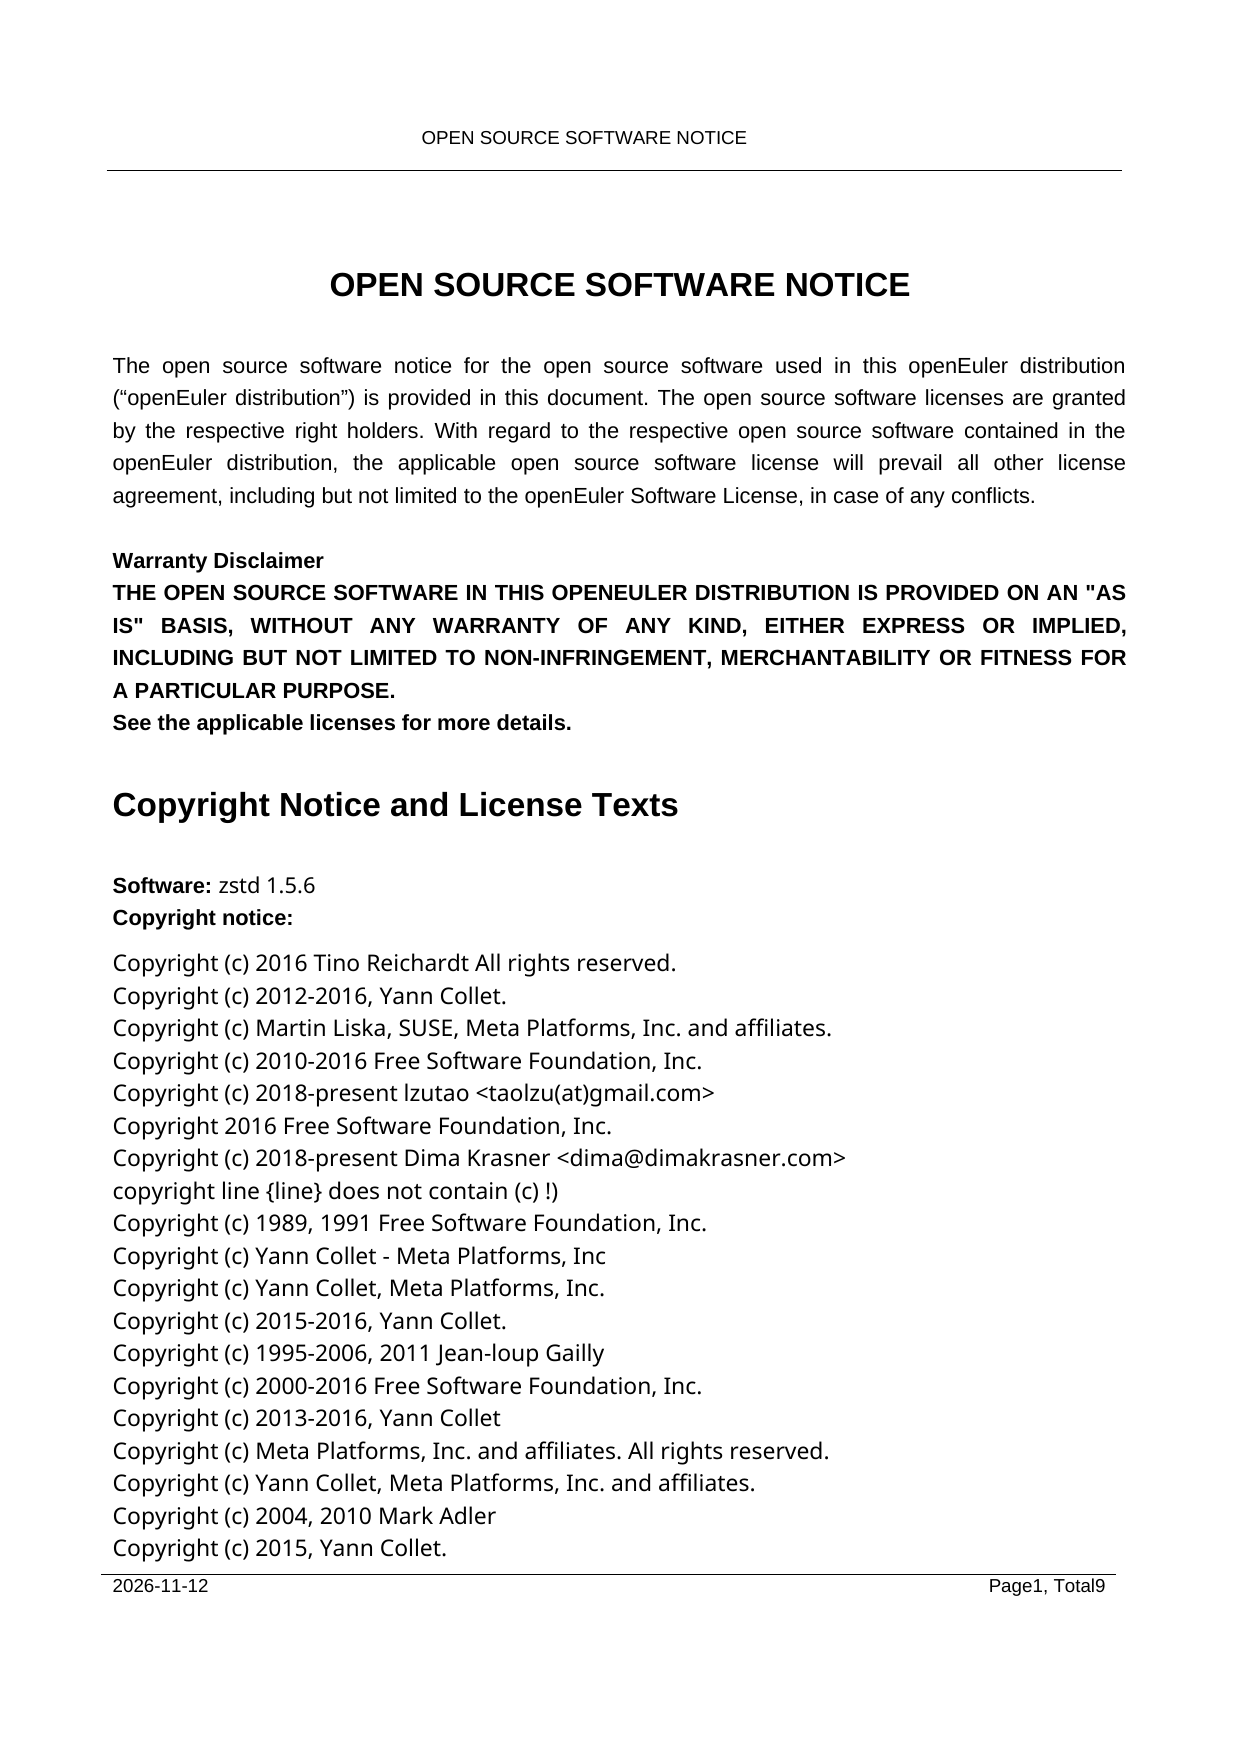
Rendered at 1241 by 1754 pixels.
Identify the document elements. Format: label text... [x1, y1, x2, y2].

text Warranty Disclaimer [112, 544, 1128, 576]
text The open source software notice for the open source software used in this openEuler distribution (“openEuler distribution”) is provided in this document. The open source software licenses are granted by the respective right holders. With regard to the respective open source software contained in the openEuler distribution, the applicable open source software license will prevail all other license agreement, including but not limited to the openEuler Software License, in case of any conflicts. [112, 349, 1128, 511]
text Copyright notice: [112, 901, 1128, 934]
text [112, 947, 1128, 1564]
text Copyright Notice and License Texts [112, 771, 1128, 836]
title Software: zstd 1.5.6 [112, 869, 1128, 901]
text OPEN SOURCE SOFTWARE NOTICE [112, 251, 1128, 316]
text THE OPEN SOURCE SOFTWARE IN THIS OPENEULER DISTRIBUTION IS PROVIDED ON AN "AS IS" BASIS, WITHOUT ANY WARRANTY OF ANY KIND, EITHER EXPRESS OR IMPLIED, INCLUDING BUT NOT LIMITED TO NON-INFRINGEMENT, MERCHANTABILITY OR FITNESS FOR A PARTICULAR PURPOSE. See the applicable licenses for more details. [112, 576, 1128, 739]
